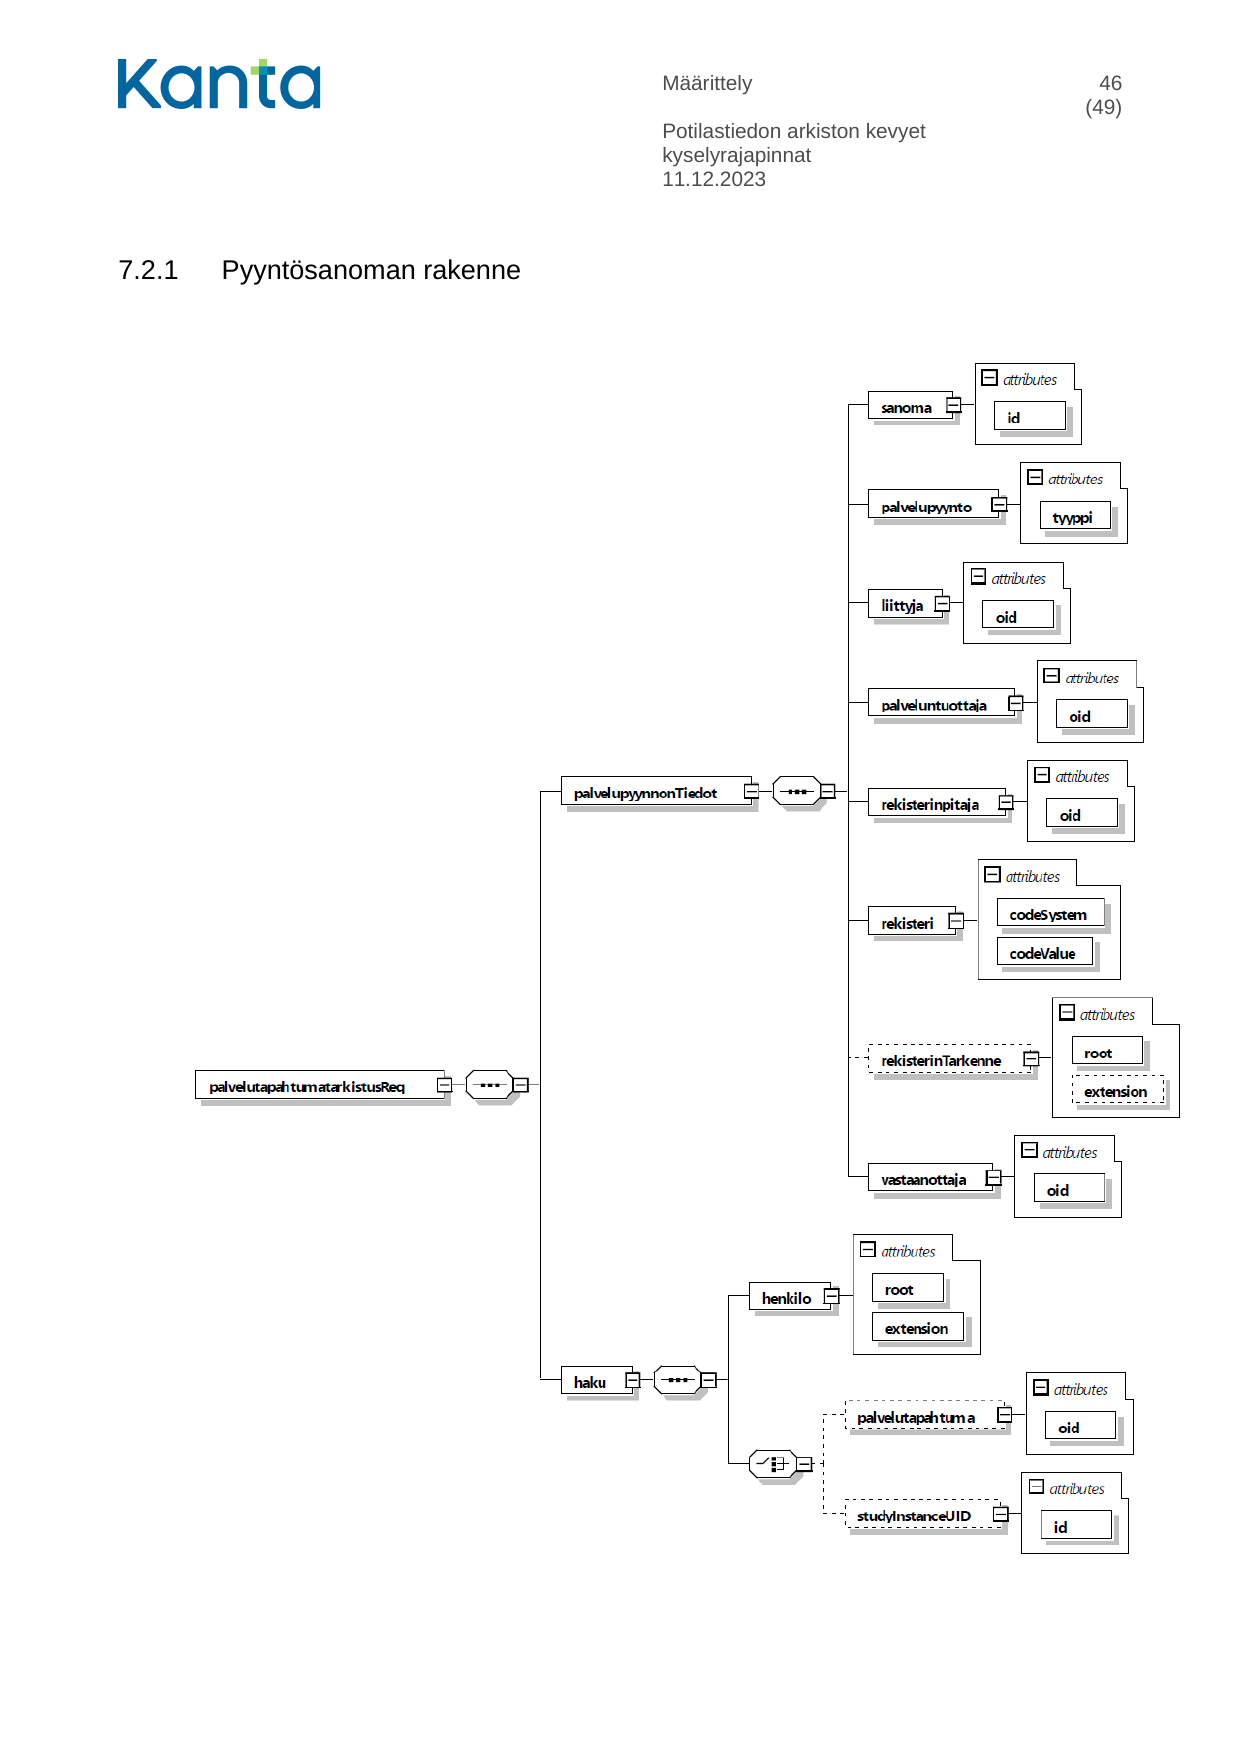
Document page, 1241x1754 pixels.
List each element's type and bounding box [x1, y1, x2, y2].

picture [118, 59, 321, 109]
